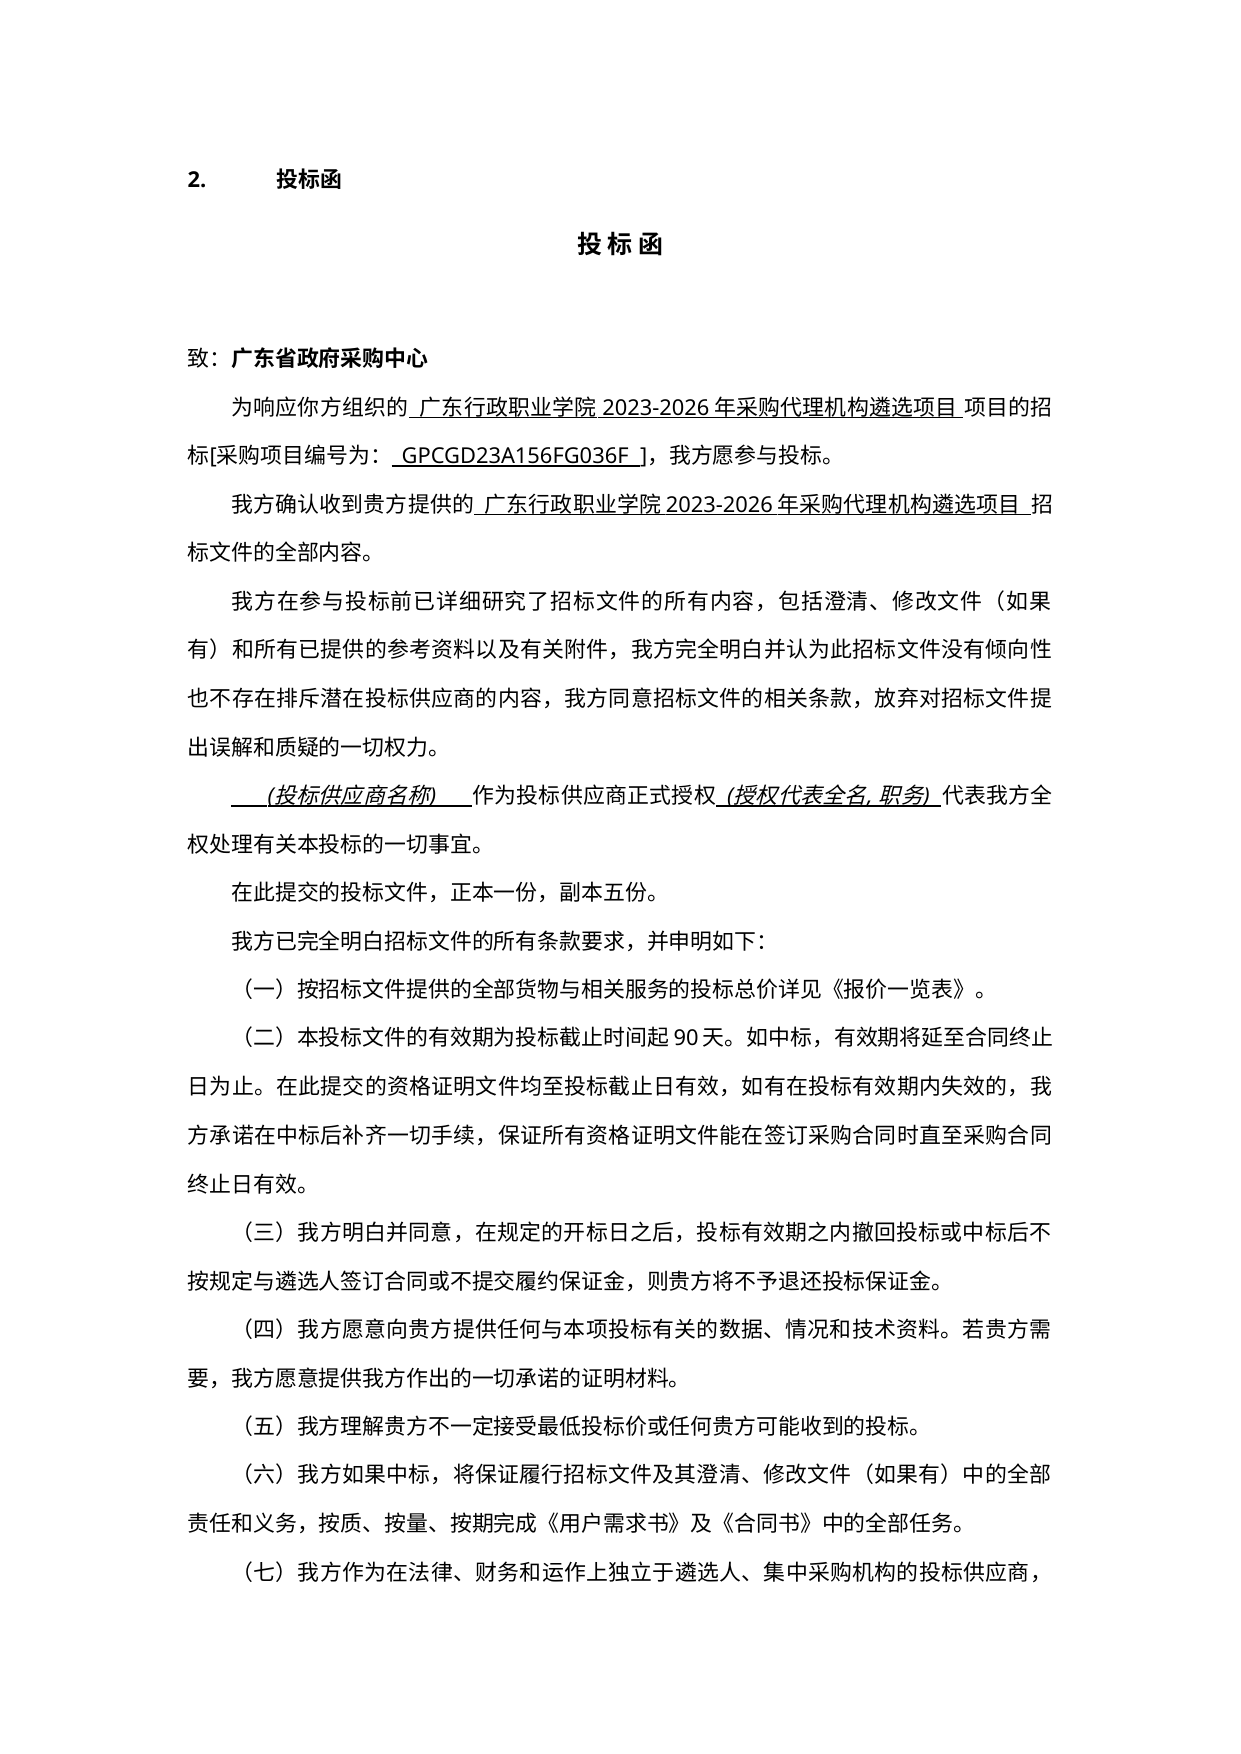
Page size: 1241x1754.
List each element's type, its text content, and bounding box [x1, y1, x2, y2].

text 投 标 函 [187, 210, 1053, 275]
text 在此提交的投标文件，正本一份，副本五份。 [187, 875, 1053, 907]
text （二）本投标文件的有效期为投标截止时间起90天。如中标，有效期将延至合同终止日为止。在此提交的资格证明文件均至投标截止日有效，如有在投标有效期内失效的，我方承诺在中标后补齐一切手续，保证所有资格证明文件能在签订采购合同时直至采购合同终止日有效。 [187, 1020, 1053, 1199]
text （四）我方愿意向贵方提供任何与本项投标有关的数据、情况和技术资料。若贵方需要，我方愿意提供我方作出的一切承诺的证明材料。 [187, 1312, 1053, 1393]
subtitle 投标函 [187, 162, 1053, 194]
text 我方在参与投标前已详细研究了招标文件的所有内容，包括澄清、修改文件（如果有）和所有已提供的参考资料以及有关附件，我方完全明白并认为此招标文件没有倾向性，也不存在排斥潜在投标供应商的内容，我方同意招标文件的相关条款，放弃对招标文件提出误解和质疑的一切权力。 [187, 583, 1053, 762]
text （五）我方理解贵方不一定接受最低投标价或任何贵方可能收到的投标。 [187, 1409, 1053, 1441]
text （六）我方如果中标，将保证履行招标文件及其澄清、修改文件（如果有）中的全部责任和义务，按质、按量、按期完成《用户需求书》及《合同书》中的全部任务。 [187, 1457, 1053, 1538]
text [187, 1554, 1053, 1587]
text （一）按招标文件提供的全部货物与相关服务的投标总价详见《报价一览表》。 [187, 972, 1053, 1004]
text 我方已完全明白招标文件的所有条款要求，并申明如下： [187, 923, 1053, 956]
text 致：广东省政府采购中心 [187, 341, 1053, 373]
text 为响应你方组织的 广东行政职业学院2023-2026年采购代理机构遴选项目 项目的招标[采购项目编号为： GPCGD23A156FG036F ]，我方愿参与投标。 [187, 389, 1053, 470]
text (投标供应商名称) 作为投标供应商正式授权 (授权代表全名, 职务) 代表我方全权处理有关本投标的一切事宜。 [187, 778, 1053, 859]
text （三）我方明白并同意，在规定的开标日之后，投标有效期之内撤回投标或中标后不按规定与遴选人签订合同或不提交履约保证金，则贵方将不予退还投标保证金。 [187, 1214, 1053, 1296]
text 我方确认收到贵方提供的 广东行政职业学院2023-2026年采购代理机构遴选项目 招标文件的全部内容。 [187, 486, 1053, 567]
